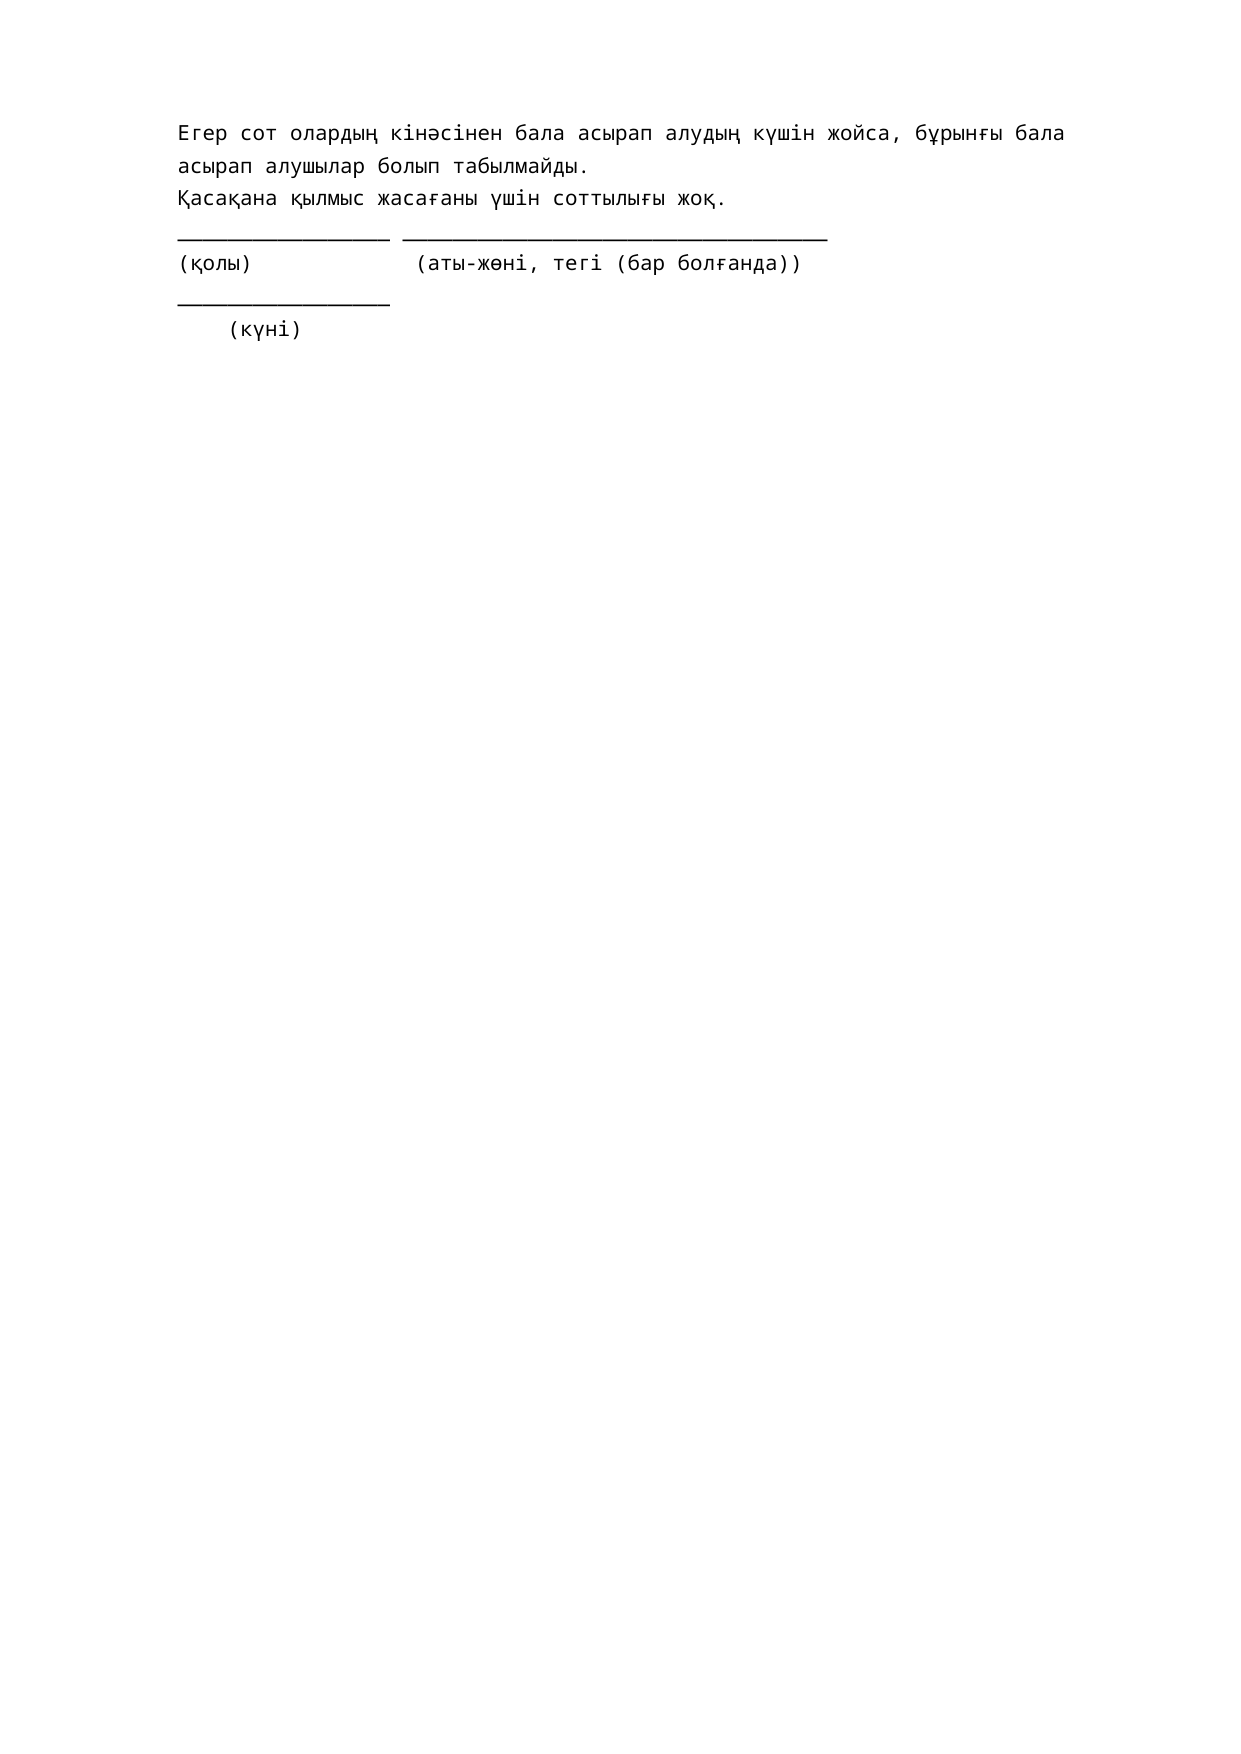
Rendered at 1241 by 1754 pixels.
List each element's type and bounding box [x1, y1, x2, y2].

text [177, 118, 1152, 342]
